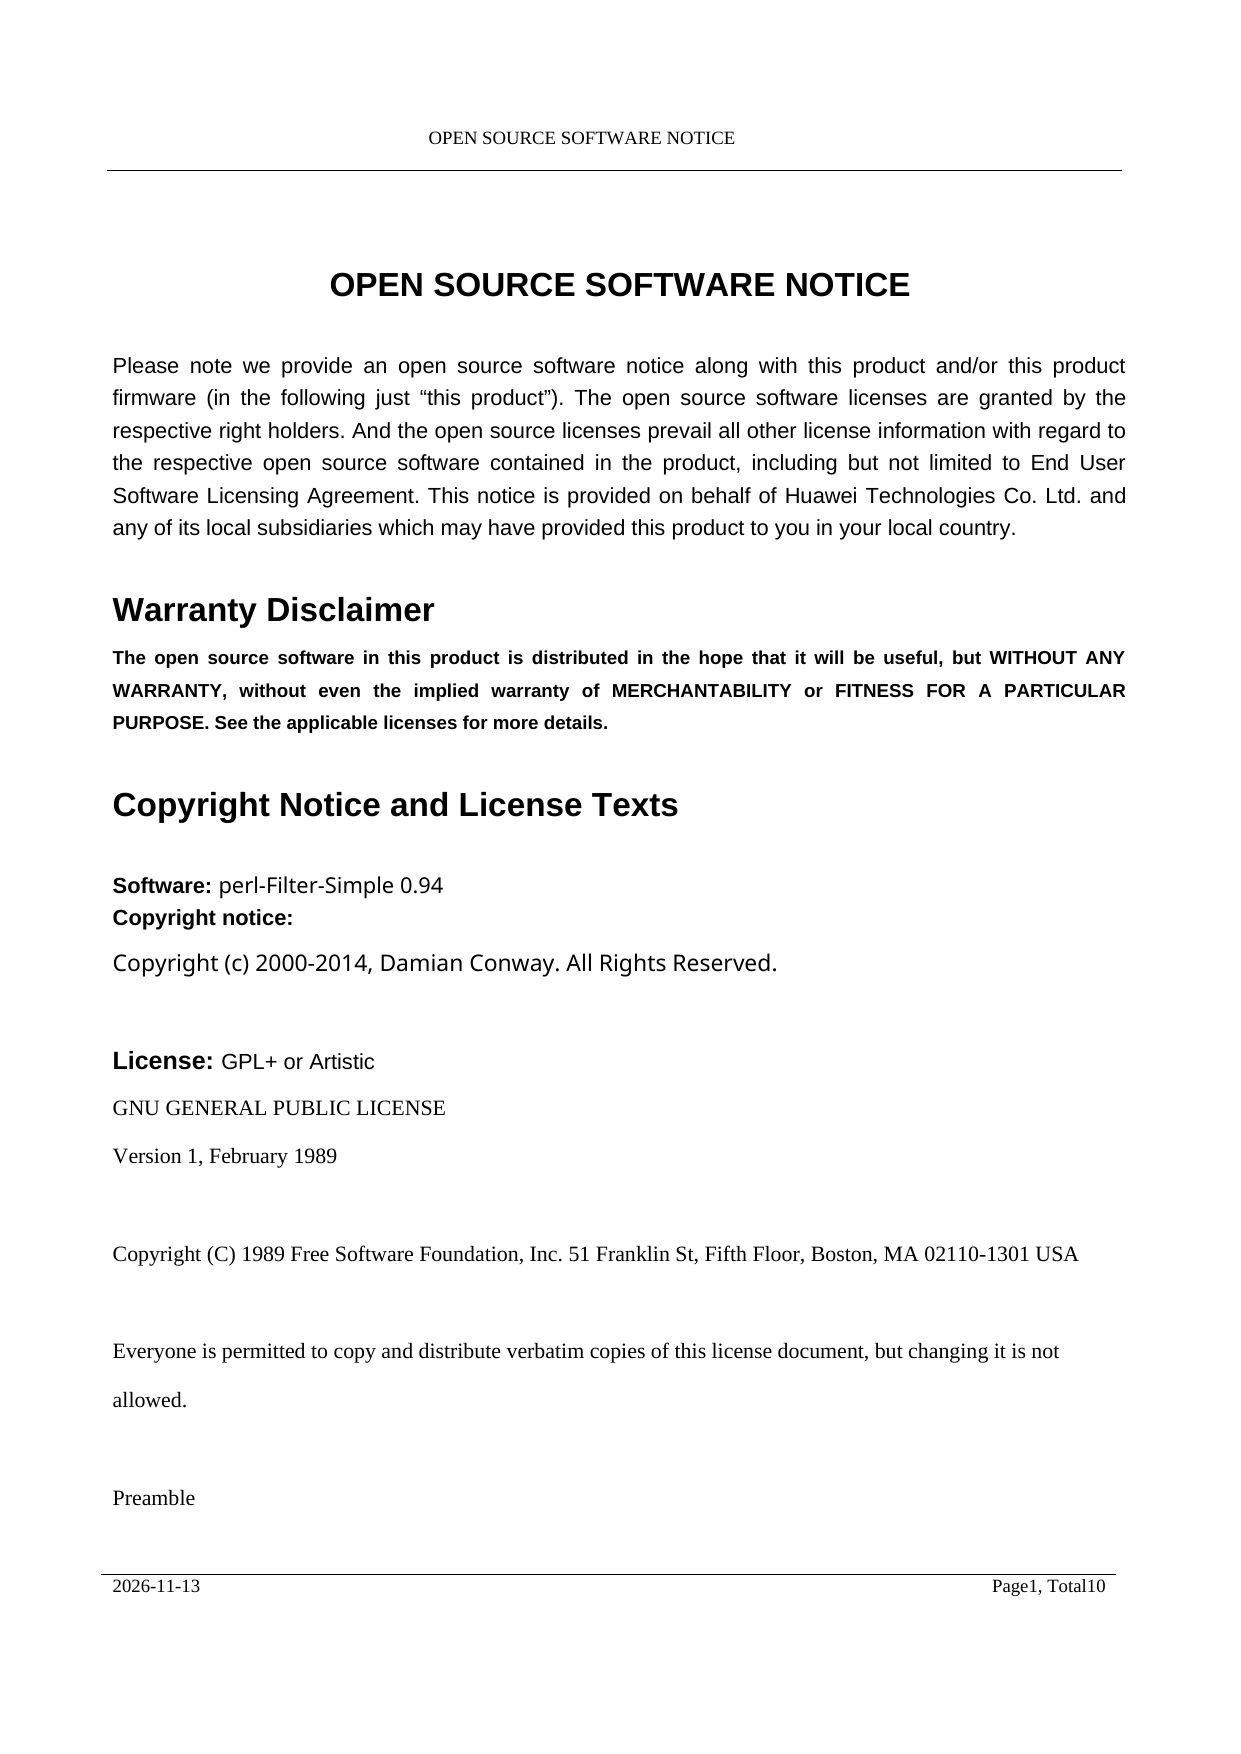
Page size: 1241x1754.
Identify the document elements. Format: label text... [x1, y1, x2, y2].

text License: GPL+ or Artistic [112, 1044, 1128, 1077]
text The open source software in this product is distributed in the hope that it will be useful, but WITHOUT ANY WARRANTY, without even the implied warranty of MERCHANTABILITY or FITNESS FOR A PARTICULAR PURPOSE. See the applicable licenses for more details. [112, 641, 1128, 739]
text Warranty Disclaimer [112, 576, 1128, 641]
text Copyright (c) 2000-2014, Damian Conway. All Rights Reserved. [112, 947, 1128, 1028]
text OPEN SOURCE SOFTWARE NOTICE [112, 251, 1128, 316]
text Please note we provide an open source software notice along with this product and/or this product firmware (in the following just “this product”). The open source software licenses are granted by the respective right holders. And the open source licenses prevail all other license information with regard to the respective open source software contained in the product, including but not limited to End User Software Licensing Agreement. This notice is provided on behalf of Huawei Technologies Co. Ltd. and any of its local subsidiaries which may have provided this product to you in your local country. [112, 349, 1128, 544]
text Copyright notice: [112, 901, 1128, 934]
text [112, 1091, 1128, 1513]
text Copyright Notice and License Texts [112, 771, 1128, 836]
text Software: perl-Filter-Simple 0.94 [112, 869, 1128, 901]
